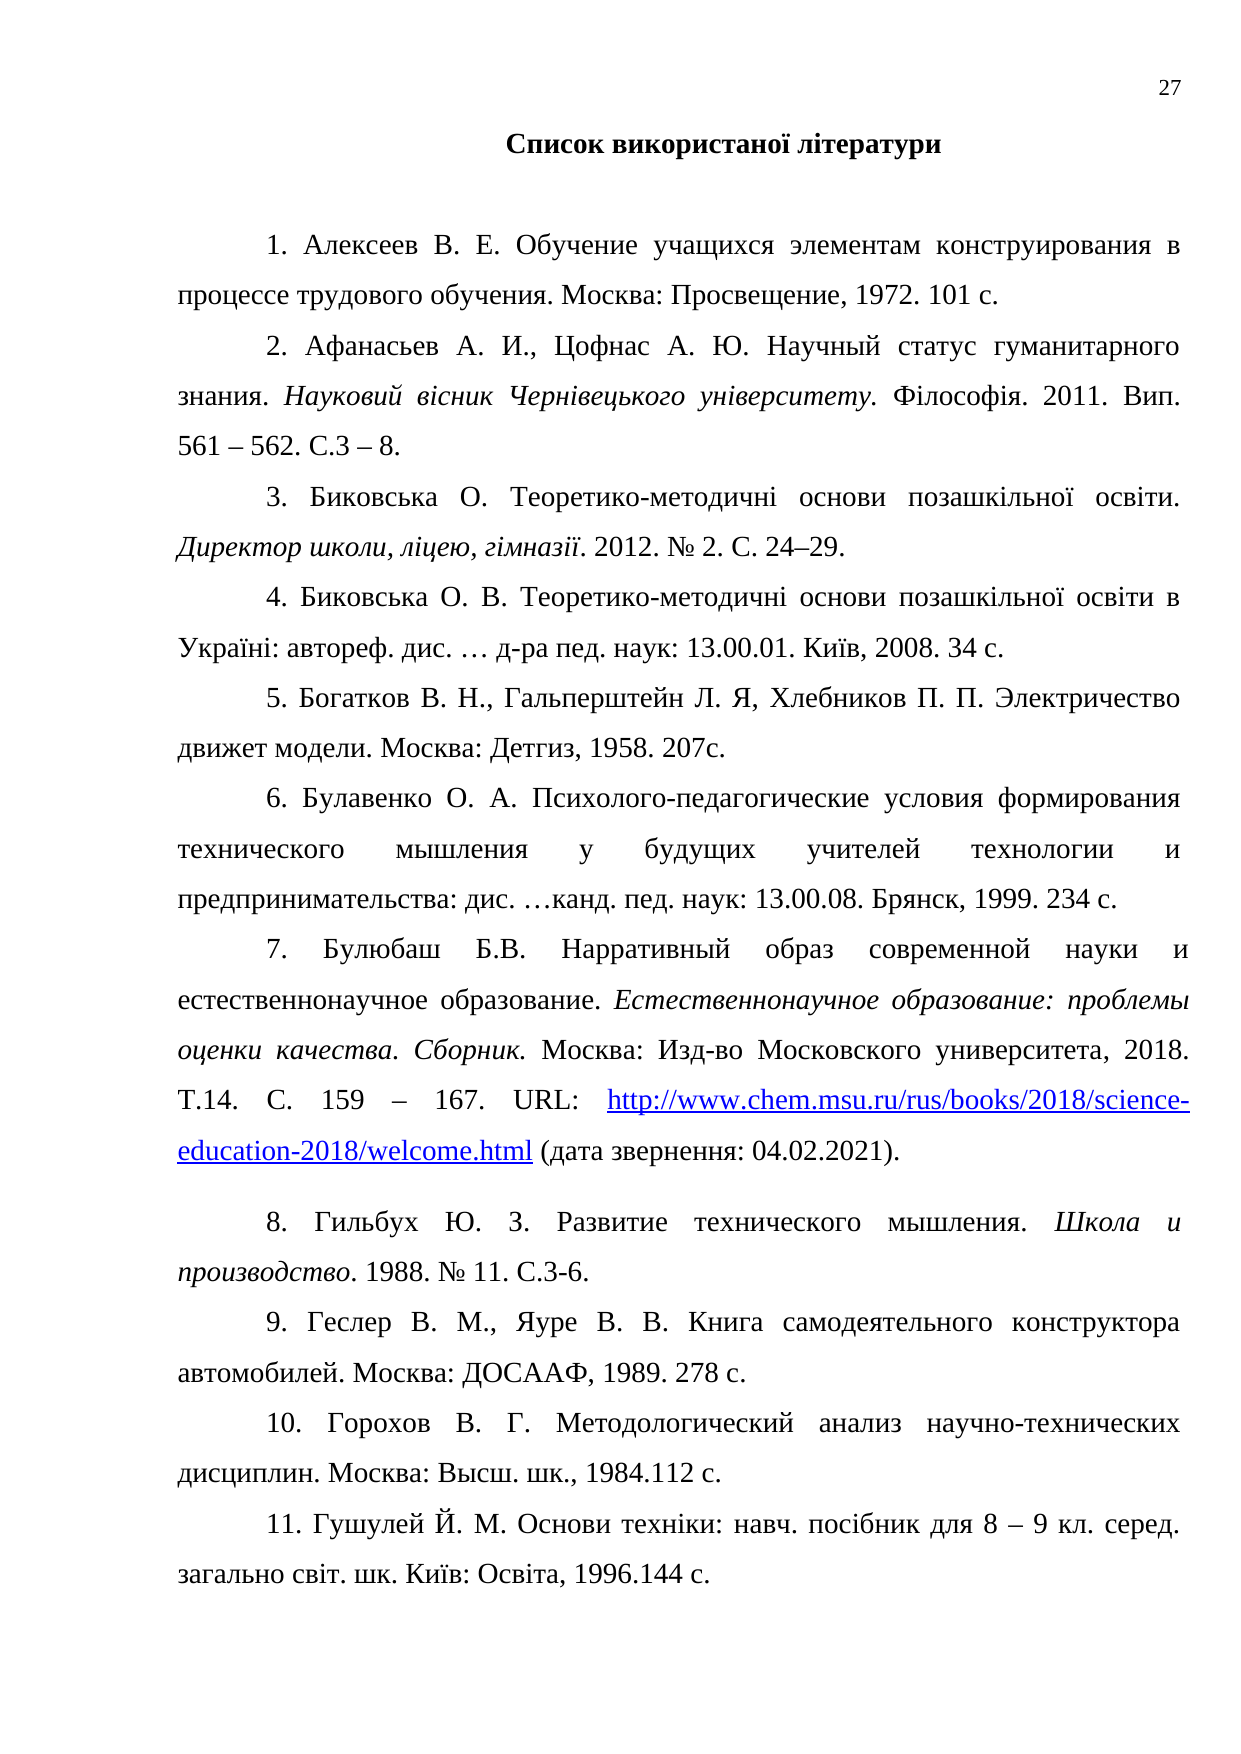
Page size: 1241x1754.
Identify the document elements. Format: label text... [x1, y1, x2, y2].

text 6. Булавенко О. А. Психолого-педагогические условия формирования технического мышления у будущих учителей технологии и предпринимательства: дис. …канд. пед. наук: 13.00.08. Брянск, 1999. 234 с. [177, 781, 1181, 915]
text 1. Алексеев В. Е. Обучение учащихся элементам конструирования в процессе трудового обучения. Москва: Просвещение, 1972. 101 с. [177, 227, 1181, 311]
text 5. Богатков В. Н., Гальперштейн Л. Я, Хлебников П. П. Электричество движет модели. Москва: Детгиз, 1958. 207с. [177, 680, 1181, 764]
text 11. Гушулей Й. М. Основи техніки: навч. посібник для 8 – 9 кл. серед. загально світ. шк. Київ: Освіта, 1996.144 с. [177, 1506, 1181, 1590]
text 10. Горохов В. Г. Методологический анализ научно-технических дисциплин. Москва: Высш. шк., 1984.112 с. [177, 1405, 1181, 1489]
text 8. Гильбух Ю. З. Развитие технического мышления. Школа и производство. 1988. № 11. С.3-6. [177, 1204, 1181, 1288]
text 3. Биковська О. Теоретико-методичні основи позашкільної освіти. Директор школи, ліцею, гімназії. 2012. № 2. С. 24–29. [177, 479, 1181, 563]
list 7. Булюбаш Б.В. Нарративный образ современной науки и естественнонаучное образование. Естественнонаучное образование: проблемы оценки качества. Сборник. Москва: Изд-во Московского университета, 2018. Т.14. С. 159 – 167. URL: http://www.chem.msu.ru/rus/books/2018/science-education-2018/welcome.html (дата звернення: 04.02.2021). [177, 932, 1189, 1166]
text 4. Биковська О. В. Теоретико-методичні основи позашкільної освіти в Україні: автореф. дис. … д-ра пед. наук: 13.00.01. Київ, 2008. 34 с. [177, 579, 1181, 663]
text 2. Афанасьев А. И., Цофнас А. Ю. Научный статус гуманитарного знания. Науковий вісник Чернівецького університету. Філософія. 2011. Вип. 561 – 562. С.3 – 8. [177, 328, 1181, 462]
text Список використаної літератури [177, 127, 1181, 160]
list 9. Геслер В. М., Яуре В. В. Книга самодеятельного конструктора автомобилей. Москва: ДОСААФ, 1989. 278 с. [177, 1304, 1181, 1388]
